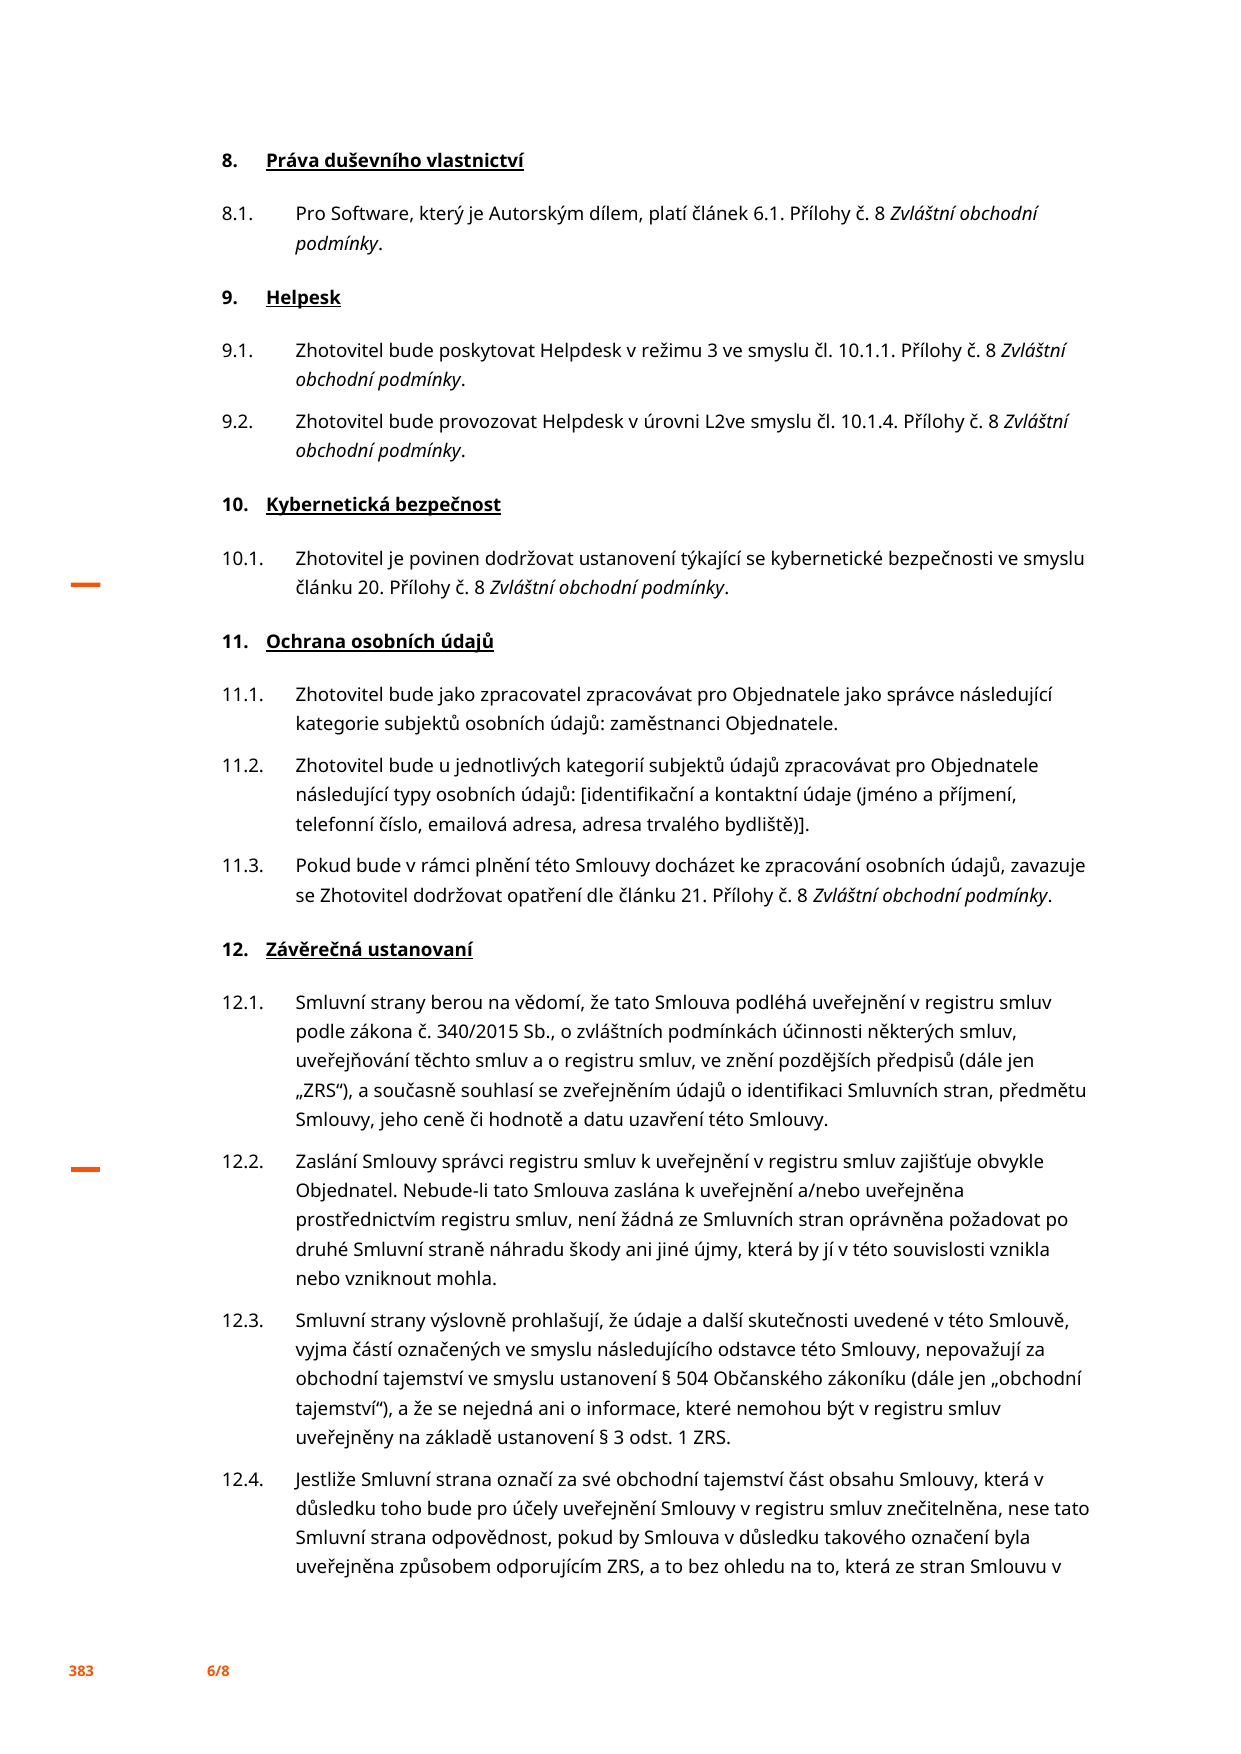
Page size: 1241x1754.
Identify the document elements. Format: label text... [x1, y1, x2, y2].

subtitle Práva duševního vlastnictví [222, 148, 1093, 173]
text Zaslání Smlouvy správci registru smluv k uveřejnění v registru smluv zajišťuje obvykle Objednatel. Nebude-li tato Smlouva zaslána k uveřejnění a/nebo uveřejněna prostřednictvím registru smluv, není žádná ze Smluvních stran oprávněna požadovat po druhé Smluvní straně náhradu škody ani jiné újmy, která by jí v této souvislosti vznikla nebo vzniknout mohla. [222, 1148, 1093, 1291]
text Zhotovitel bude poskytovat Helpdesk v režimu 3 ve smyslu čl. 10.1.1. Přílohy č. 8 Zvláštní obchodní podmínky. [222, 337, 1093, 392]
text Zhotovitel bude jako zpracovatel zpracovávat pro Objednatele jako správce následující kategorie subjektů osobních údajů: zaměstnanci Objednatele. [222, 681, 1093, 736]
text Smluvní strany výslovně prohlašují, že údaje a další skutečnosti uvedené v této Smlouvě, vyjma částí označených ve smyslu následujícího odstavce této Smlouvy, nepovažují za obchodní tajemství ve smyslu ustanovení § 504 Občanského zákoníku (dále jen „obchodní tajemství“), a že se nejedná ani o informace, které nemohou být v registru smluv uveřejněny na základě ustanovení § 3 odst. 1 ZRS. [222, 1307, 1093, 1449]
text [222, 1466, 1093, 1579]
text Zhotovitel bude u jednotlivých kategorií subjektů údajů zpracovávat pro Objednatele následující typy osobních údajů: [identifikační a kontaktní údaje (jméno a příjmení, telefonní číslo, emailová adresa, adresa trvalého bydliště)]. [222, 752, 1093, 836]
text Pokud bude v rámci plnění této Smlouvy docházet ke zpracování osobních údajů, zavazuje se Zhotovitel dodržovat opatření dle článku 21. Přílohy č. 8 Zvláštní obchodní podmínky. [222, 853, 1093, 907]
subtitle Kybernetická bezpečnost [222, 492, 1093, 517]
subtitle Závěrečná ustanovaní [222, 936, 1093, 962]
text Zhotovitel bude provozovat Helpdesk v úrovni L2ve smyslu čl. 10.1.4. Přílohy č. 8 Zvláštní obchodní podmínky. [222, 408, 1093, 463]
subtitle Helpesk [222, 284, 1093, 310]
subtitle Ochrana osobních údajů [222, 628, 1093, 654]
text Zhotovitel je povinen dodržovat ustanovení týkající se kybernetické bezpečnosti ve smyslu článku 20. Přílohy č. 8 Zvláštní obchodní podmínky. [222, 545, 1093, 599]
text Smluvní strany berou na vědomí, že tato Smlouva podléhá uveřejnění v registru smluv podle zákona č. 340/2015 Sb., o zvláštních podmínkách účinnosti některých smluv, uveřejňování těchto smluv a o registru smluv, ve znění pozdějších předpisů (dále jen „ZRS“), a současně souhlasí se zveřejněním údajů o identifikaci Smluvních stran, předmětu Smlouvy, jeho ceně či hodnotě a datu uzavření této Smlouvy. [222, 989, 1093, 1132]
text Pro Software, který je Autorským dílem, platí článek 6.1. Přílohy č. 8 Zvláštní obchodní podmínky. [222, 201, 1093, 255]
